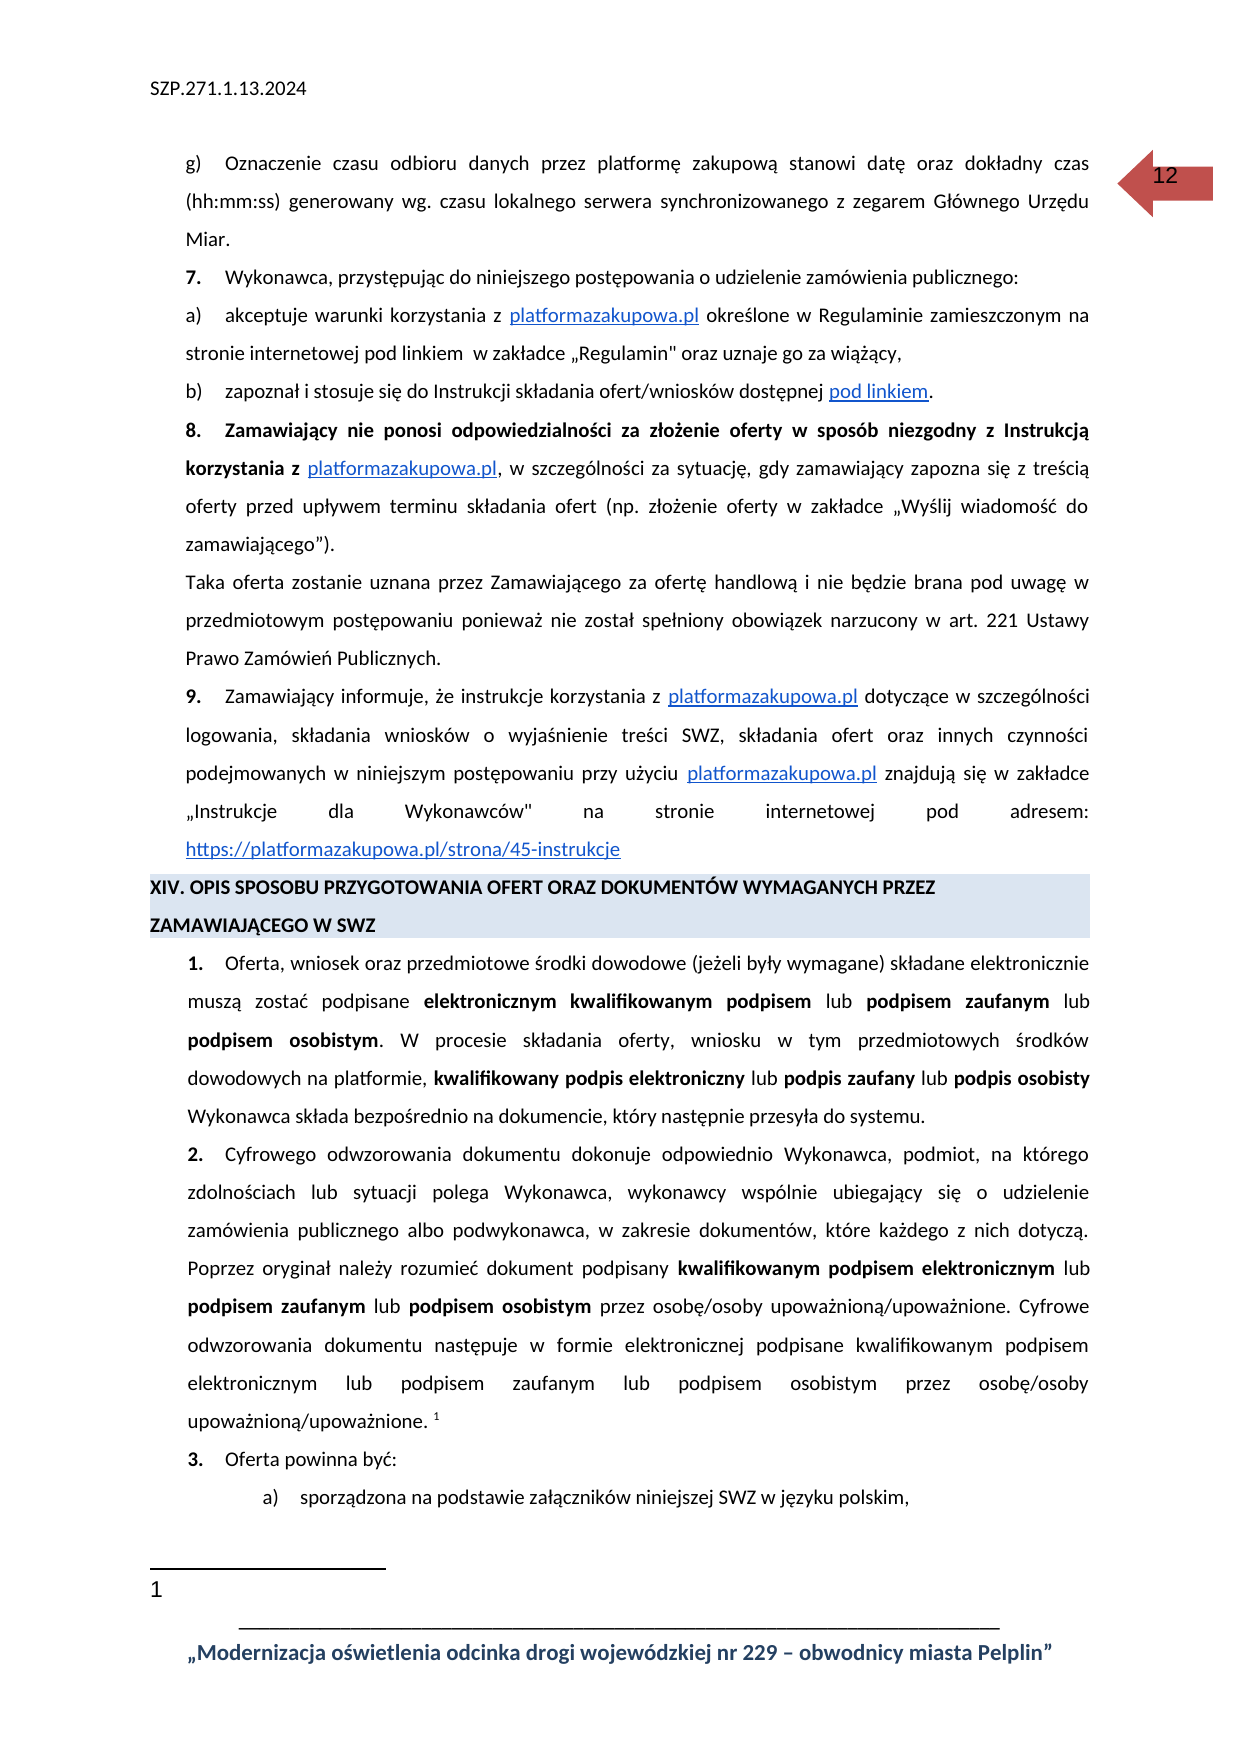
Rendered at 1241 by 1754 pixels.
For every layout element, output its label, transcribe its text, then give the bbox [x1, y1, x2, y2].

list Cyfrowego odwzorowania dokumentu dokonuje odpowiednio Wykonawca, podmiot, na którego zdolnościach lub sytuacji polega Wykonawca, wykonawcy wspólnie ubiegający się o udzielenie zamówienia publicznego albo podwykonawca, w zakresie dokumentów, które każdego z nich dotyczą. Poprzez oryginał należy rozumieć dokument podpisany kwalifikowanym podpisem elektronicznym lub podpisem zaufanym lub podpisem osobistym przez osobę/osoby upoważnioną/upoważnione. Cyfrowe odwzorowania dokumentu następuje w formie elektronicznej podpisane kwalifikowanym podpisem elektronicznym lub podpisem zaufanym lub podpisem osobistym przez osobę/osoby upoważnioną/upoważnione. [187, 1141, 1090, 1433]
list Oznaczenie czasu odbioru danych przez platformę zakupową stanowi datę oraz dokładny czas (hh:mm:ss) generowany wg. czasu lokalnego serwera synchronizowanego z zegarem Głównego Urzędu Miar. [185, 150, 1090, 252]
list sporządzona na podstawie załączników niniejszej SWZ w języku polskim, [262, 1484, 1090, 1510]
list Oferta powinna być: [187, 1446, 1090, 1472]
list Wykonawca, przystępując do niniejszego postępowania o udzielenie zamówienia publicznego: [185, 264, 1090, 290]
list Zamawiający informuje, że instrukcje korzystania z platformazakupowa.pl dotyczące w szczególności logowania, składania wniosków o wyjaśnienie treści SWZ, składania ofert oraz innych czynności podejmowanych w niniejszym postępowaniu przy użyciu platformazakupowa.pl znajdują się w zakładce „Instrukcje dla Wykonawców" na stronie internetowej pod adresem: https://platformazakupowa.pl/strona/45-instrukcje [185, 684, 1090, 862]
list Zamawiający nie ponosi odpowiedzialności za złożenie oferty w sposób niezgodny z Instrukcją korzystania z platformazakupowa.pl, w szczególności za sytuację, gdy zamawiający zapozna się z treścią oferty przed upływem terminu składania ofert (np. złożenie oferty w zakładce „Wyślij wiadomość do zamawiającego”). Taka oferta zostanie uznana przez Zamawiającego za ofertę handlową i nie będzie brana pod uwagę w przedmiotowym postępowaniu ponieważ nie został spełniony obowiązek narzucony w art. 221 Ustawy Prawo Zamówień Publicznych. [185, 417, 1090, 671]
list Oferta, wniosek oraz przedmiotowe środki dowodowe (jeżeli były wymagane) składane elektronicznie muszą zostać podpisane elektronicznym kwalifikowanym podpisem lub podpisem zaufanym lub podpisem osobistym. W procesie składania oferty, wniosku w tym przedmiotowych środków dowodowych na platformie, kwalifikowany podpis elektroniczny lub podpis zaufany lub podpis osobisty Wykonawca składa bezpośrednio na dokumencie, który następnie przesyła do systemu. [187, 951, 1090, 1128]
subtitle XIV. OPIS SPOSOBU PRZYGOTOWANIA OFERT ORAZ DOKUMENTÓW WYMAGANYCH PRZEZ ZAMAWIAJĄCEGO W SWZ [150, 874, 1090, 938]
list zapoznał i stosuje się do Instrukcji składania ofert/wniosków dostępnej pod linkiem. [185, 379, 1090, 404]
list akceptuje warunki korzystania z platformazakupowa.pl określone w Regulaminie zamieszczonym na stronie internetowej pod linkiem w zakładce „Regulamin" oraz uznaje go za wiążący, [185, 302, 1090, 366]
